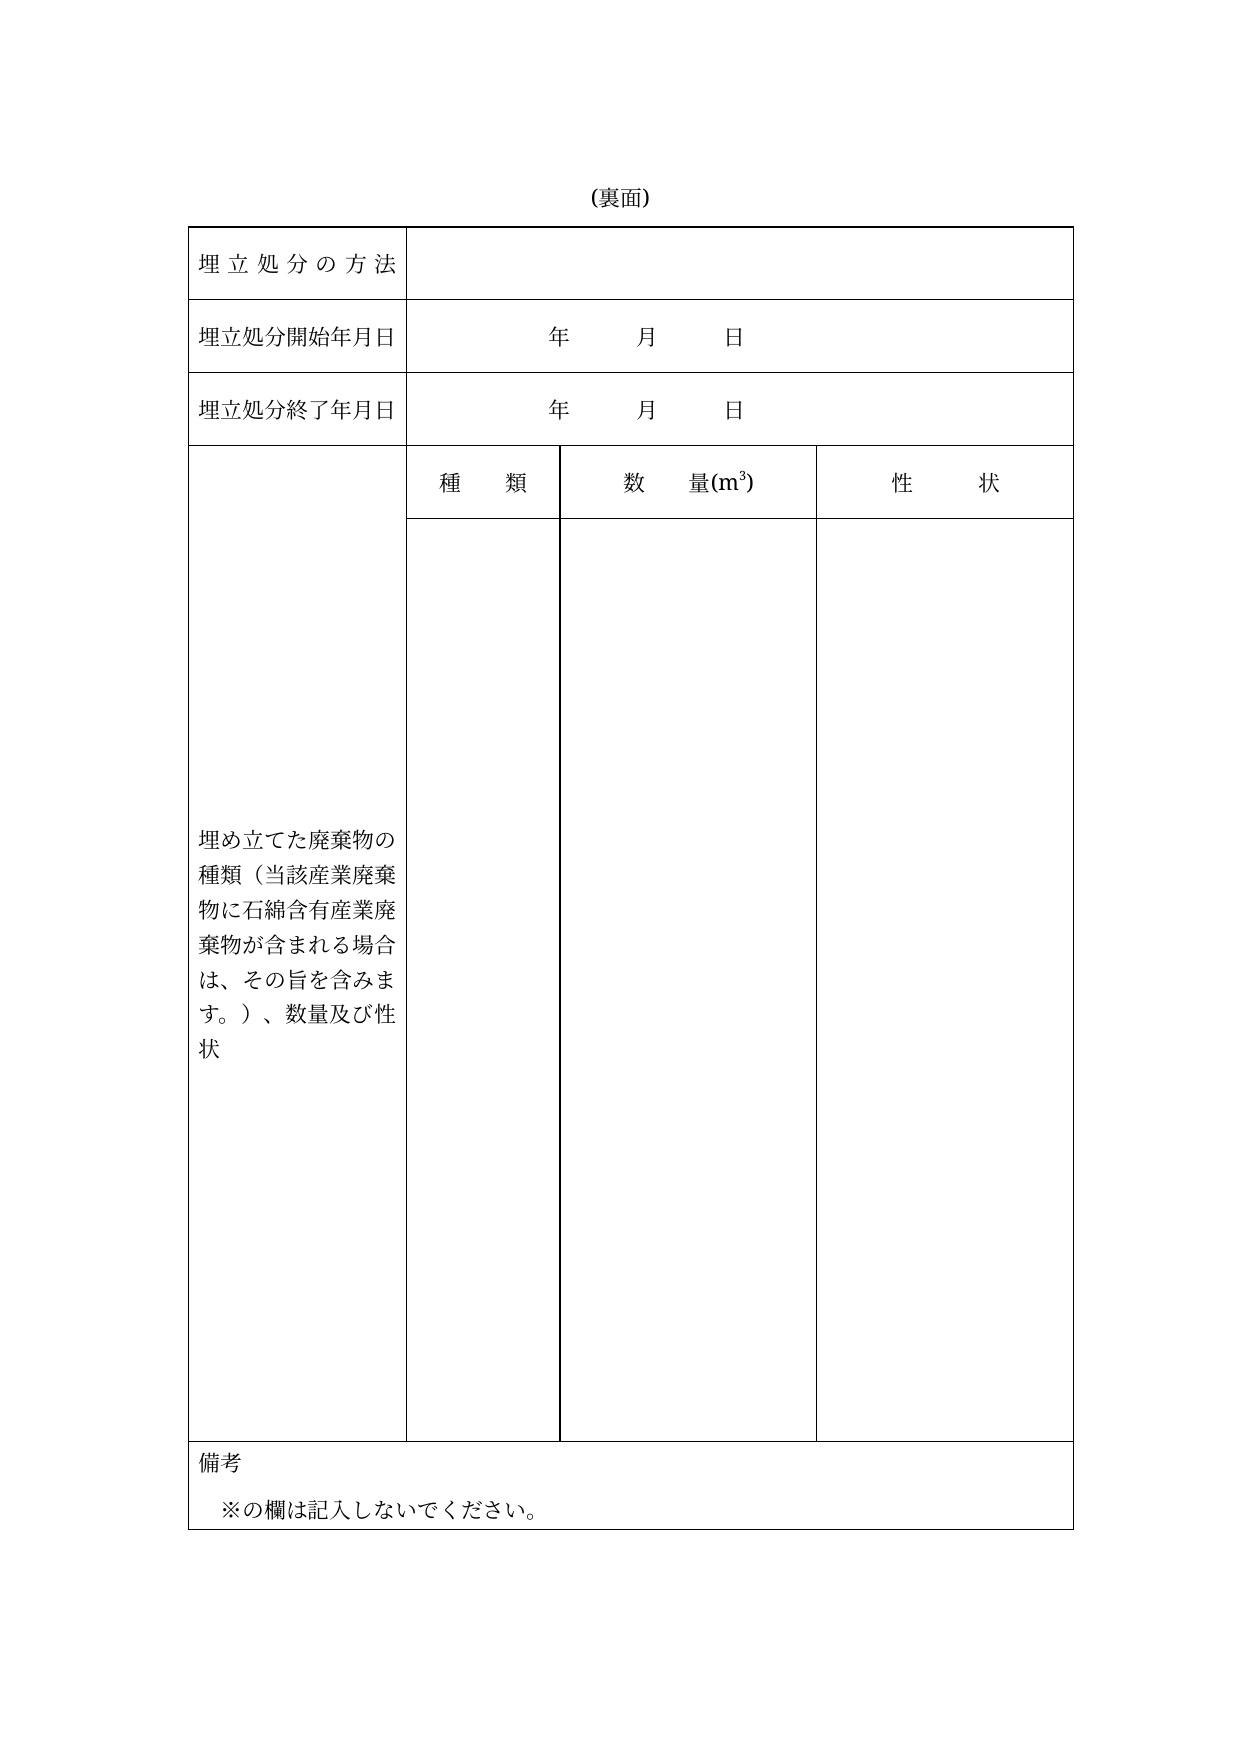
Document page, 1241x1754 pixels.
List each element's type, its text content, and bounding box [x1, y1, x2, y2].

table_cell [817, 519, 1073, 1441]
table_cell 備考 ※の欄は記入しないでください。 [189, 1442, 1073, 1529]
table_cell 年 月 日 [407, 373, 1073, 445]
table_cell 数量(m3) [561, 446, 816, 518]
text (裏面) [177, 179, 1063, 214]
table_cell 種類 [407, 446, 559, 518]
table_header [407, 228, 1073, 299]
table_cell [407, 519, 559, 1441]
table_cell 年 月 日 [407, 300, 1073, 372]
table_cell 性状 [817, 446, 1073, 518]
table_cell 埋め立てた廃棄物の種類（当該産業廃棄物に石綿含有産業廃棄物が含まれる場合は、その旨を含みます。）、数量及び性状 [189, 446, 406, 1441]
table_cell 埋立処分開始年月日 [189, 300, 406, 372]
table_header 埋立処分の方法 [189, 228, 406, 299]
table_cell [561, 519, 816, 1441]
table_cell 埋立処分終了年月日 [189, 373, 406, 445]
